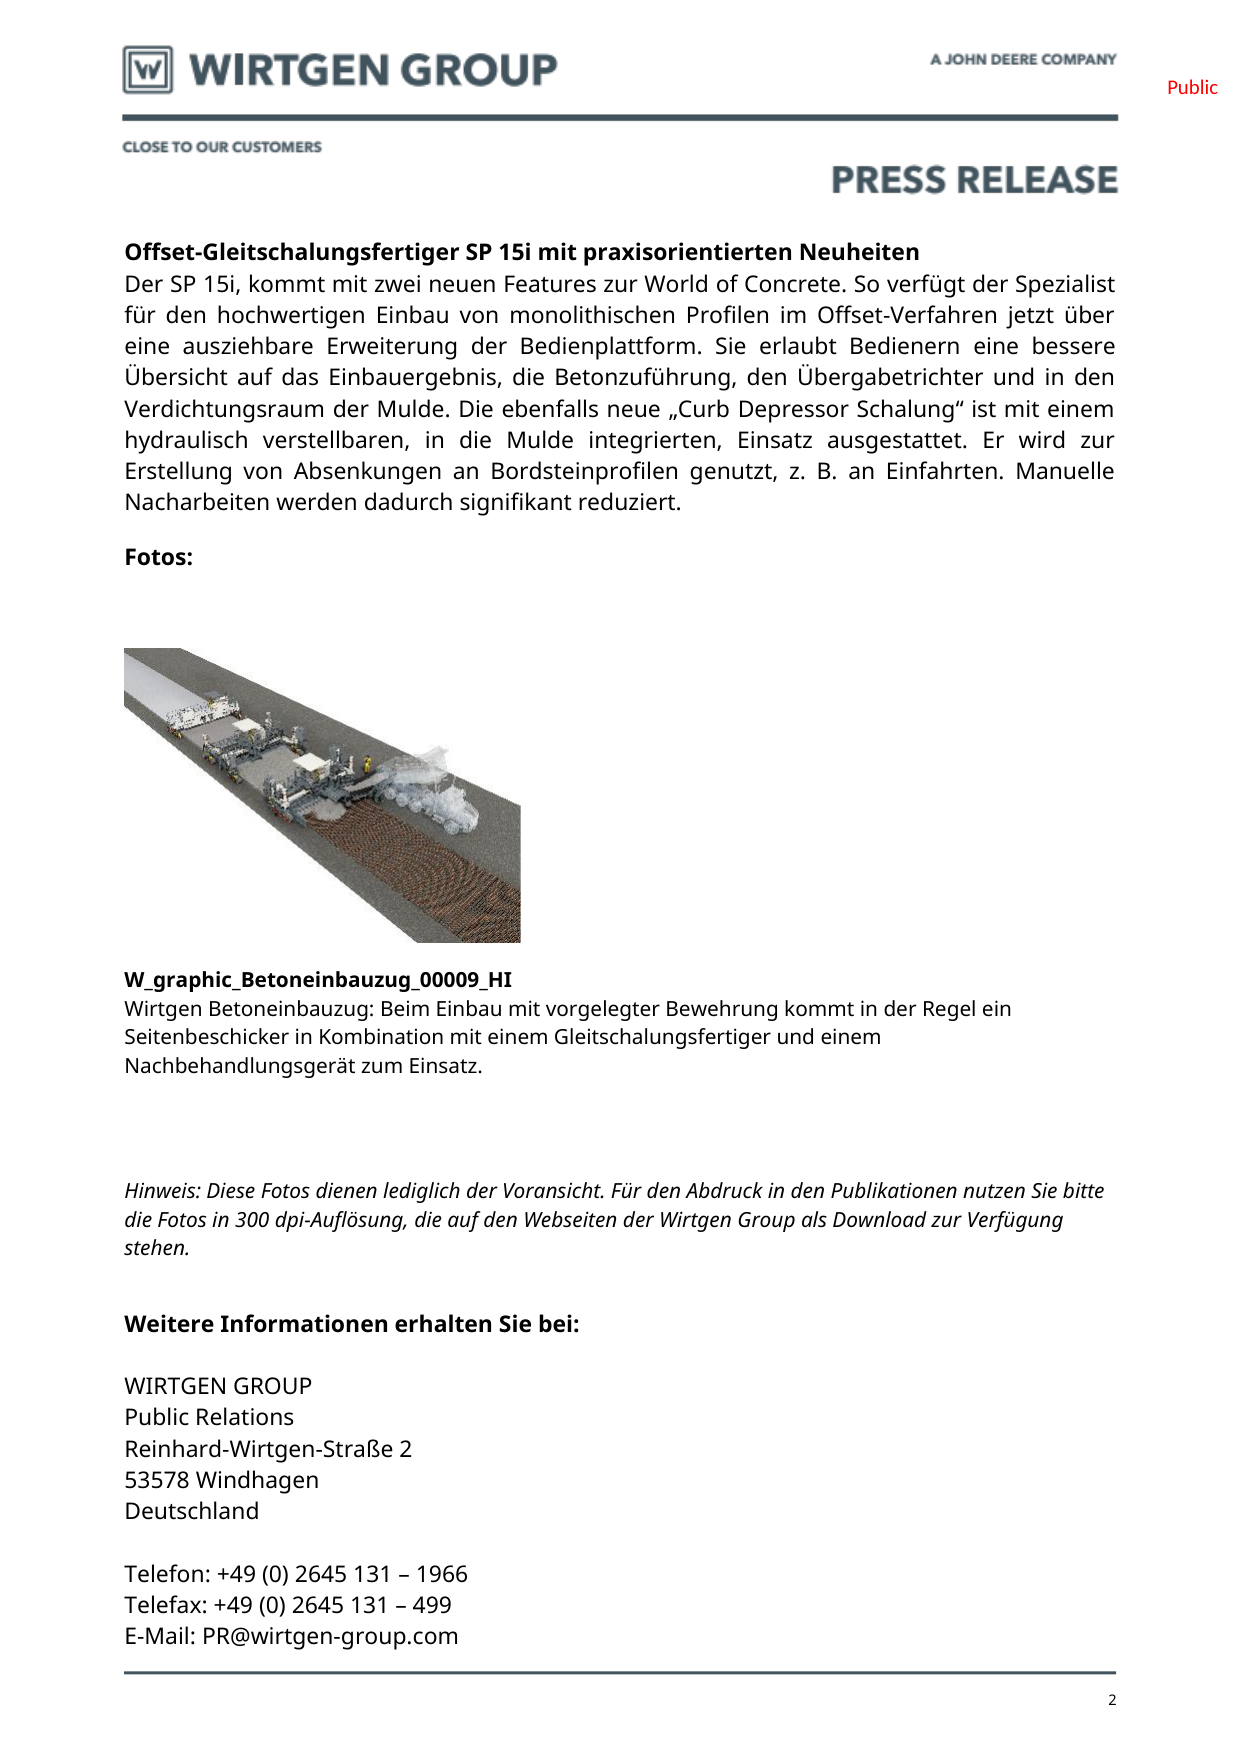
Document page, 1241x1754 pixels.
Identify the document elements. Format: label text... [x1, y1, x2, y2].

picture [124, 648, 521, 943]
text Der SP 15i, kommt mit zwei neuen Features zur World of Concrete. So verfügt der Spezialist für den hochwertigen Einbau von monolithischen Profilen im Offset-Verfahren jetzt über eine ausziehbare Erweiterung der Bedienplattform. Sie erlaubt Bedienern eine bessere Übersicht auf das Einbauergebnis, die Betonzuführung, den Übergabetrichter und in den Verdichtungsraum der Mulde. Die ebenfalls neue „Curb Depressor Schalung“ ist mit einem hydraulisch verstellbaren, in die Mulde integrierten, Einsatz ausgestattet. Er wird zur Erstellung von Absenkungen an Bordsteinprofilen genutzt, z. B. an Einfahrten. Manuelle Nacharbeiten werden dadurch signifikant reduziert. [124, 267, 1116, 517]
text Reinhard-Wirtgen-Straße 2 [124, 1432, 1116, 1464]
text Public Relations [124, 1401, 1116, 1432]
text Hinweis: Diese Fotos dienen lediglich der Voransicht. Für den Abdruck in den Publikationen nutzen Sie bitte die Fotos in 300 dpi-Auflösung, die auf den Webseiten der Wirtgen Group als Download zur Verfügung stehen. [124, 1176, 1116, 1262]
text Wirtgen Betoneinbauzug: Beim Einbau mit vorgelegter Bewehrung kommt in der Regel ein Seitenbeschicker in Kombination mit einem Gleitschalungsfertiger und einem Nachbehandlungsgerät zum Einsatz. [124, 994, 1116, 1079]
text 53578 Windhagen [124, 1464, 1116, 1495]
text Offset-Gleitschalungsfertiger SP 15i mit praxisorientierten Neuheiten [124, 236, 1116, 267]
text E-Mail: PR@wirtgen-group.comPR@wirtgen-group.com [124, 1620, 1116, 1651]
text Telefax: +49 (0) 2645 131 – 499 [124, 1589, 1116, 1620]
text Deutschland [124, 1495, 1116, 1526]
text Telefon: +49 (0) 2645 131 – 1966 [124, 1557, 1116, 1589]
text Fotos: [124, 540, 1116, 572]
text WIRTGEN GROUP [124, 1370, 1116, 1401]
text Weitere Informationen erhalten Sie bei: [124, 1307, 1116, 1339]
text W_graphic_Betoneinbauzug_00009_HI [124, 965, 1116, 994]
